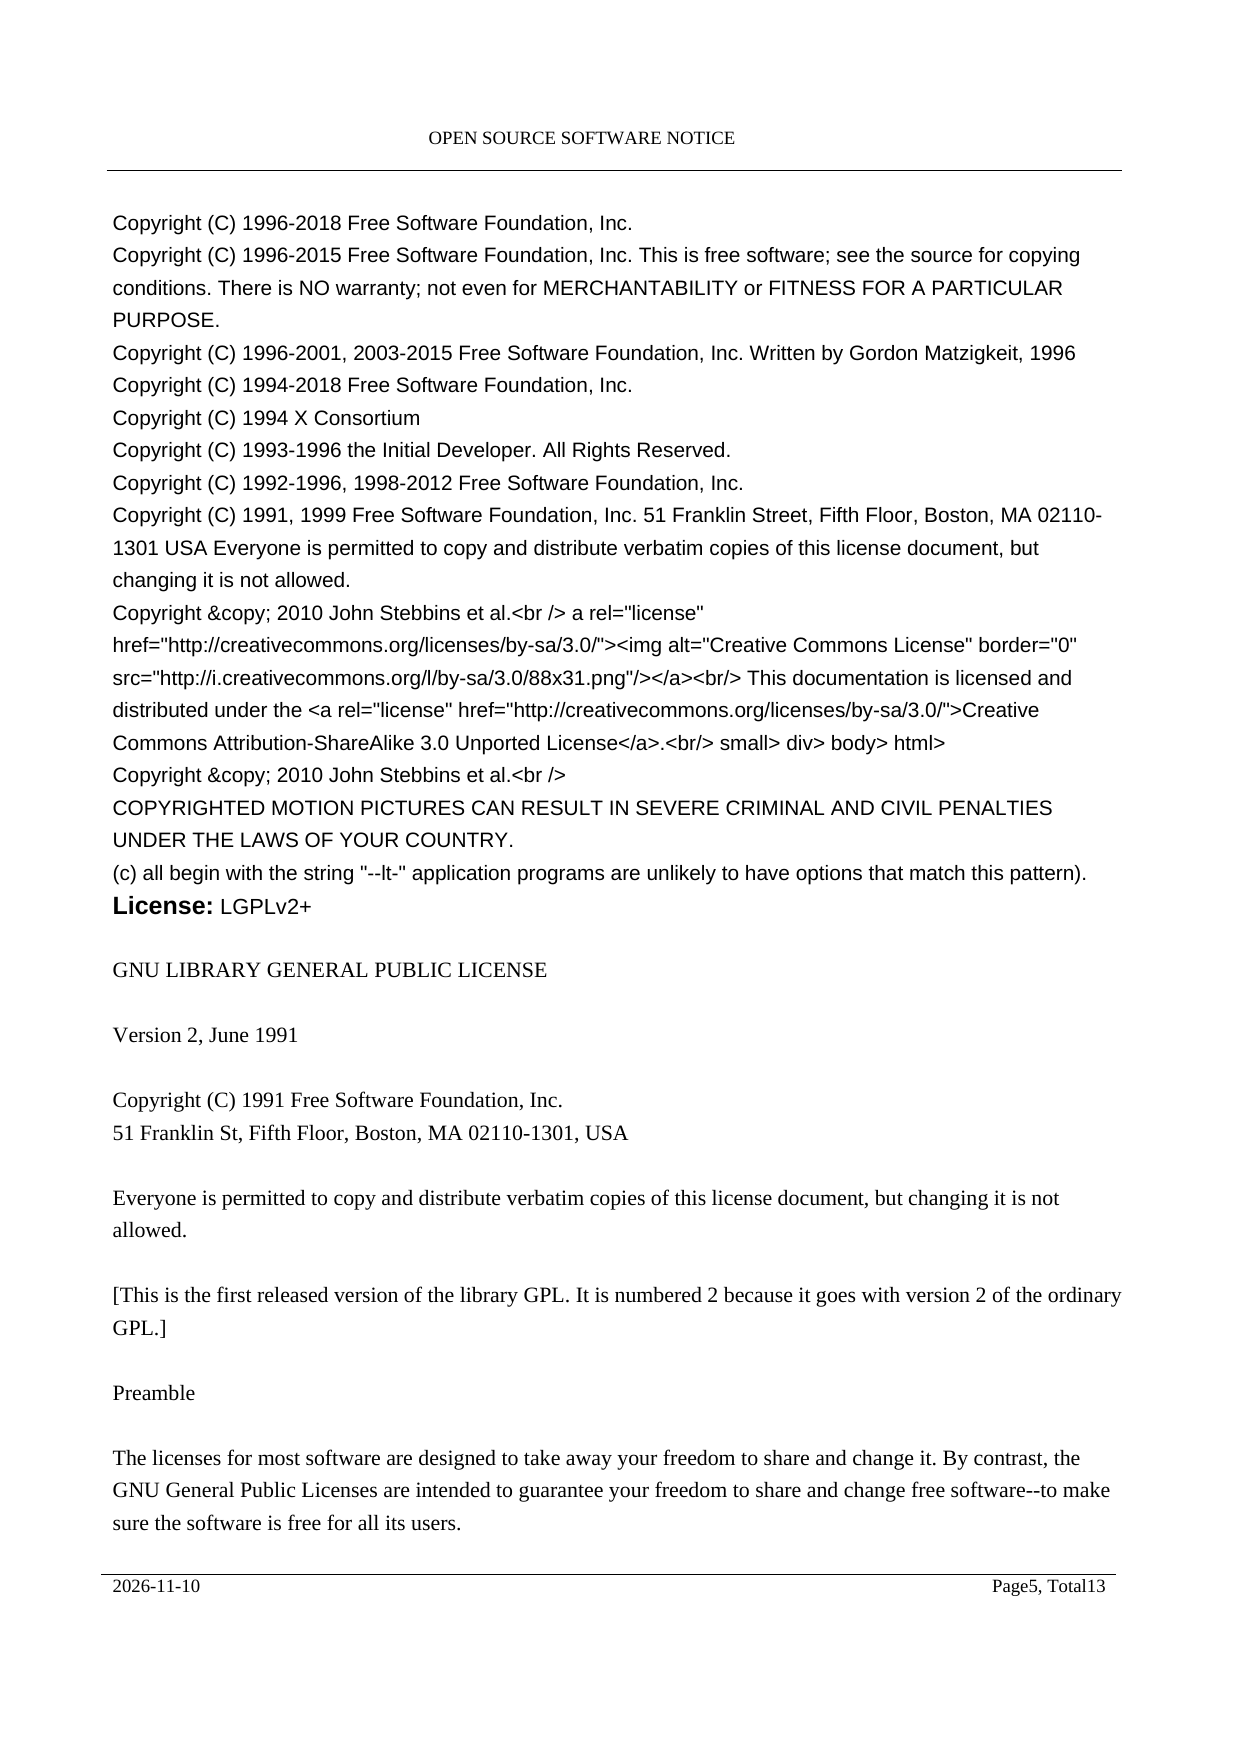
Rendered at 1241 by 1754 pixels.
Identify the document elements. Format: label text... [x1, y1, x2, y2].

text COPYRIGHTED MOTION PICTURES CAN RESULT IN SEVERE CRIMINAL AND CIVIL PENALTIES UNDER THE LAWS OF YOUR COUNTRY. [112, 791, 1128, 856]
text Copyright (C) 1991, 1999 Free Software Foundation, Inc. 51 Franklin Street, Fifth Floor, Boston, MA 02110-1301 USA Everyone is permitted to copy and distribute verbatim copies of this license document, but changing it is not allowed. [112, 499, 1128, 596]
text Copyright &copy; 2010 John Stebbins et al.<br /> a rel="license" href="http://creativecommons.org/licenses/by-sa/3.0/"><img alt="Creative Commons License" border="0" src="http://i.creativecommons.org/l/by-sa/3.0/88x31.png"/></a><br/> This documentation is licensed and distributed under the <a rel="license" href="http://creativecommons.org/licenses/by-sa/3.0/">Creative Commons Attribution-ShareAlike 3.0 Unported License</a>.<br/> small> div> body> html> [112, 596, 1128, 759]
text Copyright (C) 1994-2018 Free Software Foundation, Inc. [112, 369, 1128, 401]
text Copyright (C) 1996-2001, 2003-2015 Free Software Foundation, Inc. Written by Gordon Matzigkeit, 1996 [112, 336, 1128, 369]
text Copyright (C) 1992-1996, 1998-2012 Free Software Foundation, Inc. [112, 466, 1128, 499]
text Copyright (C) 1994 X Consortium [112, 401, 1128, 434]
text Copyright (C) 1993-1996 the Initial Developer. All Rights Reserved. [112, 434, 1128, 466]
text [112, 889, 1128, 1539]
text (c) all begin with the string "--lt-" application programs are unlikely to have options that match this pattern). [112, 856, 1128, 889]
text Copyright &copy; 2010 John Stebbins et al.<br /> [112, 759, 1128, 791]
text Copyright (C) 1996-2015 Free Software Foundation, Inc. This is free software; see the source for copying conditions. There is NO warranty; not even for MERCHANTABILITY or FITNESS FOR A PARTICULAR PURPOSE. [112, 239, 1128, 336]
text Copyright (C) 1996-2018 Free Software Foundation, Inc. [112, 206, 1128, 239]
